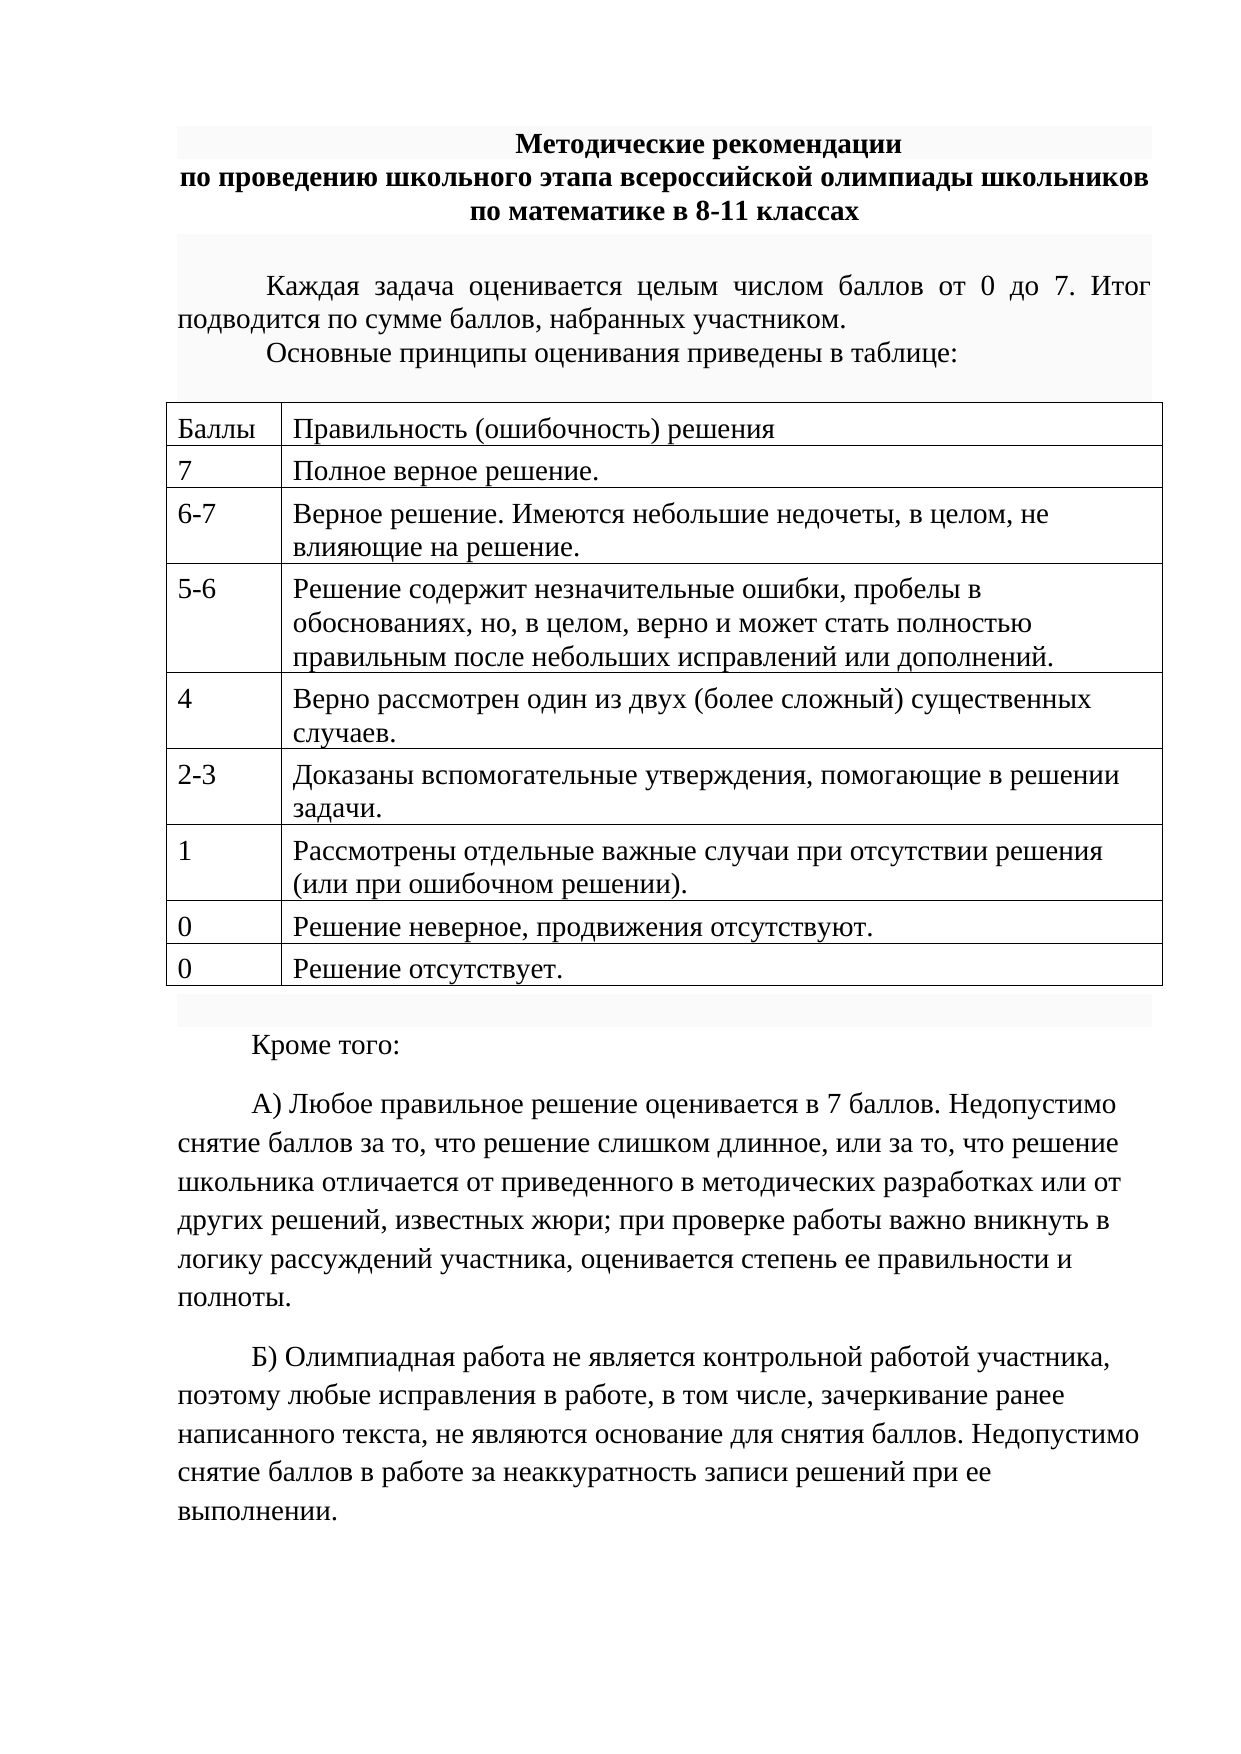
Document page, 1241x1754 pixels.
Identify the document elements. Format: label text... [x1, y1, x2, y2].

text Кроме того: [177, 1027, 1152, 1061]
table_header Баллы [167, 403, 281, 444]
table_cell 7 [167, 446, 281, 487]
table_cell 5-6 [167, 564, 281, 672]
text Б) Олимпиадная работа не является контрольной работой участника, поэтому любые исправления в работе, в том числе, зачеркивание ранее написанного текста, не являются основание для снятия баллов. Недопустимо снятие баллов в работе за неаккуратность записи решений при ее выполнении. [177, 1339, 1152, 1526]
list Методические рекомендации [177, 126, 1152, 159]
text по проведению школьного этапа всероссийской олимпиады школьников по математике в 8-11 классах [177, 159, 1152, 227]
table_cell Верно рассмотрен один из двух (более сложный) существенных случаев. [282, 673, 1162, 748]
list Основные принципы оценивания приведены в таблице: [177, 335, 1152, 368]
text А) Любое правильное решение оценивается в 7 баллов. Недопустимо снятие баллов за то, что решение слишком длинное, или за то, что решение школьника отличается от приведенного в методических разработках или от других решений, известных жюри; при проверке работы важно вникнуть в логику рассуждений участника, оценивается степень ее правильности и полноты. [177, 1087, 1152, 1313]
table_cell Решение неверное, продвижения отсутствуют. [282, 901, 1162, 942]
table_cell 2-3 [167, 749, 281, 824]
table_cell 0 [167, 944, 281, 985]
table_cell 0 [167, 901, 281, 942]
table_cell Рассмотрены отдельные важные случаи при отсутствии решения (или при ошибочном решении). [282, 825, 1162, 900]
table_cell 6-7 [167, 488, 281, 563]
table_cell Полное верное решение. [282, 446, 1162, 487]
table_cell Верное решение. Имеются небольшие недочеты, в целом, не влияющие на решение. [282, 488, 1162, 563]
table_cell Доказаны вспомогательные утверждения, помогающие в решении задачи. [282, 749, 1162, 824]
table_cell 1 [167, 825, 281, 900]
list Каждая задача оценивается целым числом баллов от 0 до 7. Итог подводится по сумме баллов, набранных участником. [177, 268, 1152, 335]
table_cell 4 [167, 673, 281, 748]
table_cell Решение содержит незначительные ошибки, пробелы в обоснованиях, но, в целом, верно и может стать полностью правильным после небольших исправлений или дополнений. [282, 564, 1162, 672]
table_cell Решение отсутствует. [282, 944, 1162, 985]
table_header Правильность (ошибочность) решения [282, 403, 1162, 444]
